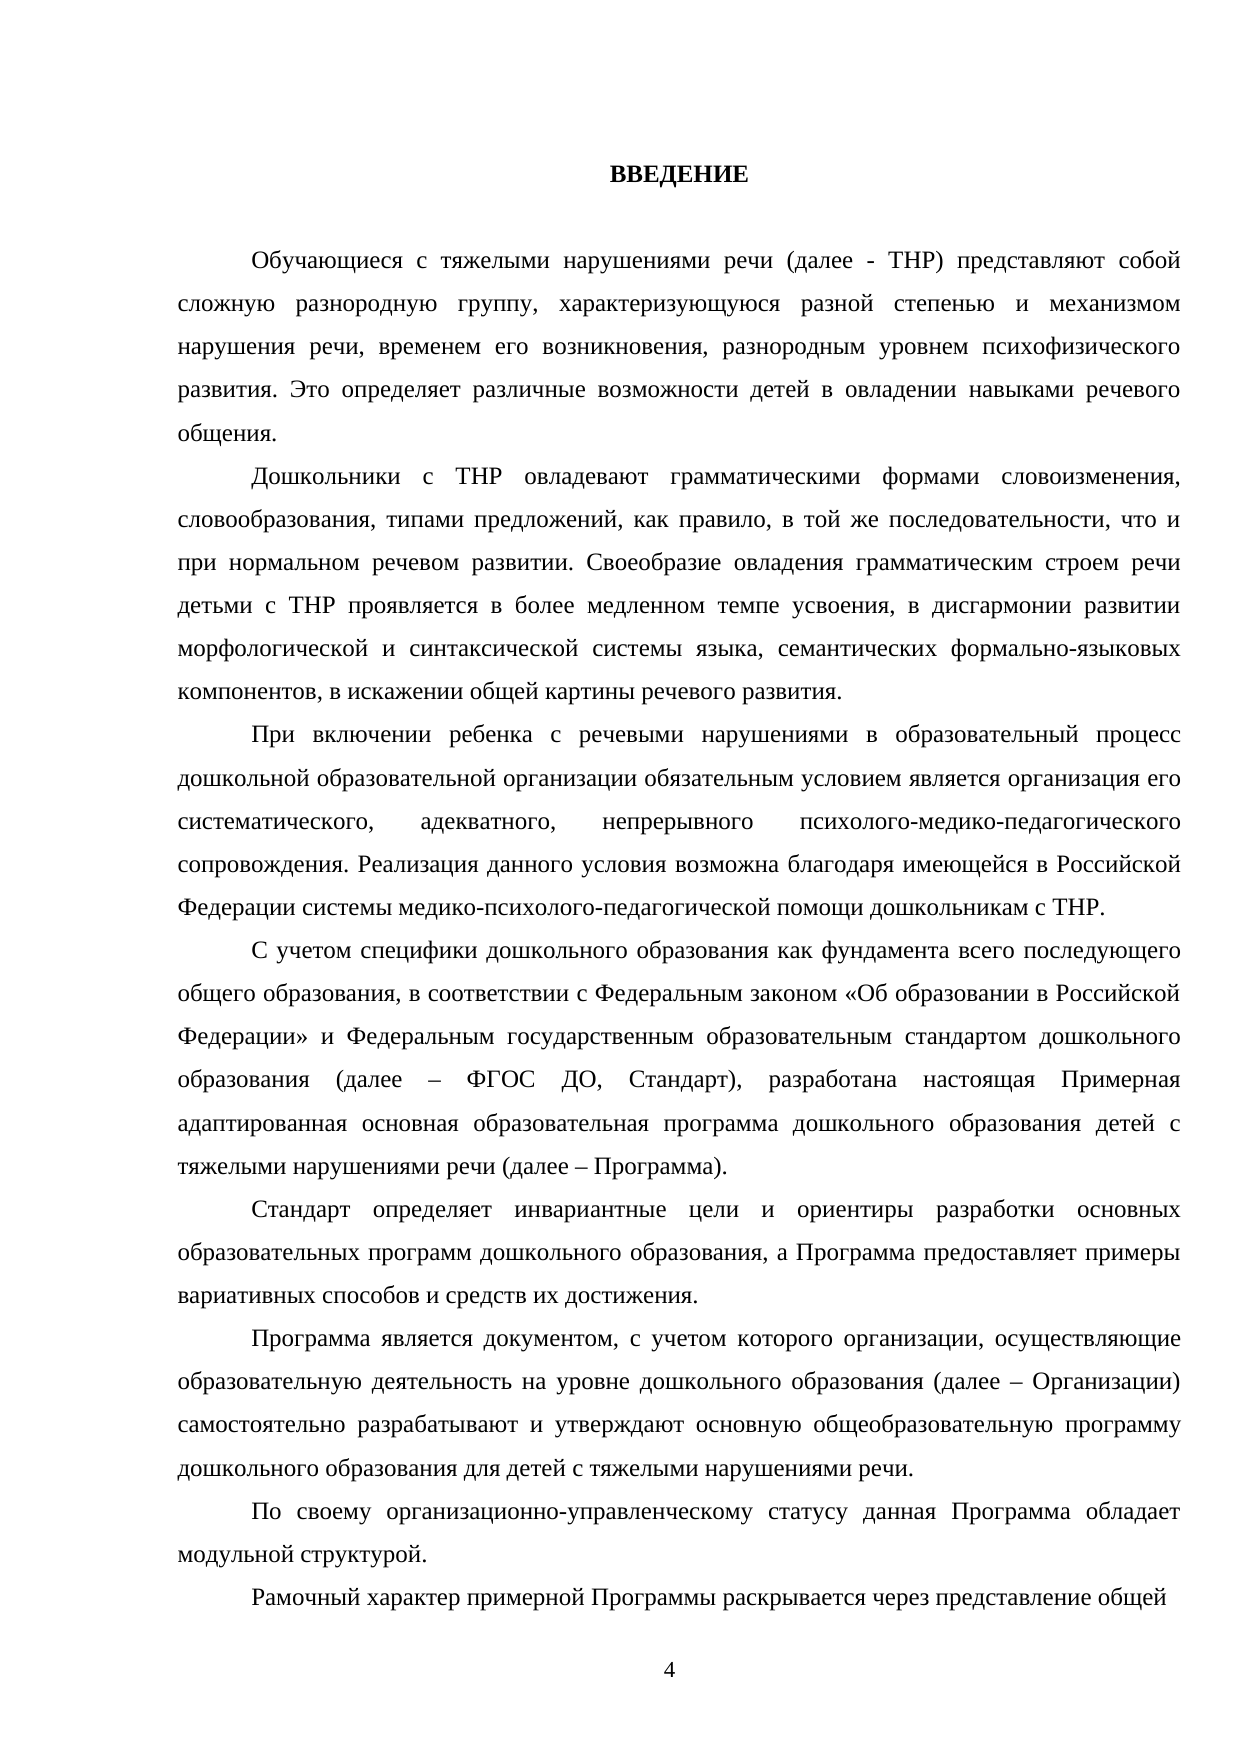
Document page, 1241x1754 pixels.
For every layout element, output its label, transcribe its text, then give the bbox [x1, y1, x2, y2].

text Программа является документом, с учетом которого организации, осуществляющие образовательную деятельность на уровне дошкольного образования (далее – Организации) самостоятельно разрабатывают и утверждают основную общеобразовательную программу дошкольного образования для детей с тяжелыми нарушениями речи. [177, 1323, 1182, 1481]
text Дошкольники с ТНР овладевают грамматическими формами словоизменения, словообразования, типами предложений, как правило, в той же последовательности, что и при нормальном речевом развитии. Своеобразие овладения грамматическим строем речи детьми с ТНР проявляется в более медленном темпе усвоения, в дисгармонии развитии морфологической и синтаксической системы языка, семантических формально-языковых компонентов, в искажении общей картины речевого развития. [177, 461, 1182, 705]
subtitle ВВЕДЕНИЕ [609, 159, 1194, 188]
text Стандарт определяет инвариантные цели и ориентиры разработки основных образовательных программ дошкольного образования, а Программа предоставляет примеры вариативных способов и средств их достижения. [177, 1194, 1181, 1309]
text Рамочный характер примерной Программы раскрывается через представление общей [251, 1582, 1194, 1611]
text По своему организационно-управленческому статусу данная Программа обладает модульной структурой. [177, 1496, 1181, 1568]
text С учетом специфики дошкольного образования как фундамента всего последующего общего образования, в соответствии с Федеральным законом «Об образовании в Российской Федерации» и Федеральным государственным образовательным стандартом дошкольного образования (далее – ФГОС ДО, Стандарт), разработана настоящая Примерная адаптированная основная образовательная программа дошкольного образования детей с тяжелыми нарушениями речи (далее – Программа). [177, 935, 1182, 1179]
text Обучающиеся с тяжелыми нарушениями речи (далее - ТНР) представляют собой сложную разнородную группу, характеризующуюся разной степенью и механизмом нарушения речи, временем его возникновения, разнородным уровнем психофизического развития. Это определяет различные возможности детей в овладении навыками речевого общения. [177, 245, 1181, 446]
text При включении ребенка с речевыми нарушениями в образовательный процесс дошкольной образовательной организации обязательным условием является организация его систематического, адекватного, непрерывного психолого-медико-педагогического сопровождения. Реализация данного условия возможна благодаря имеющейся в Российской Федерации системы медико-психолого-педагогической помощи дошкольникам с ТНР. [177, 719, 1182, 921]
